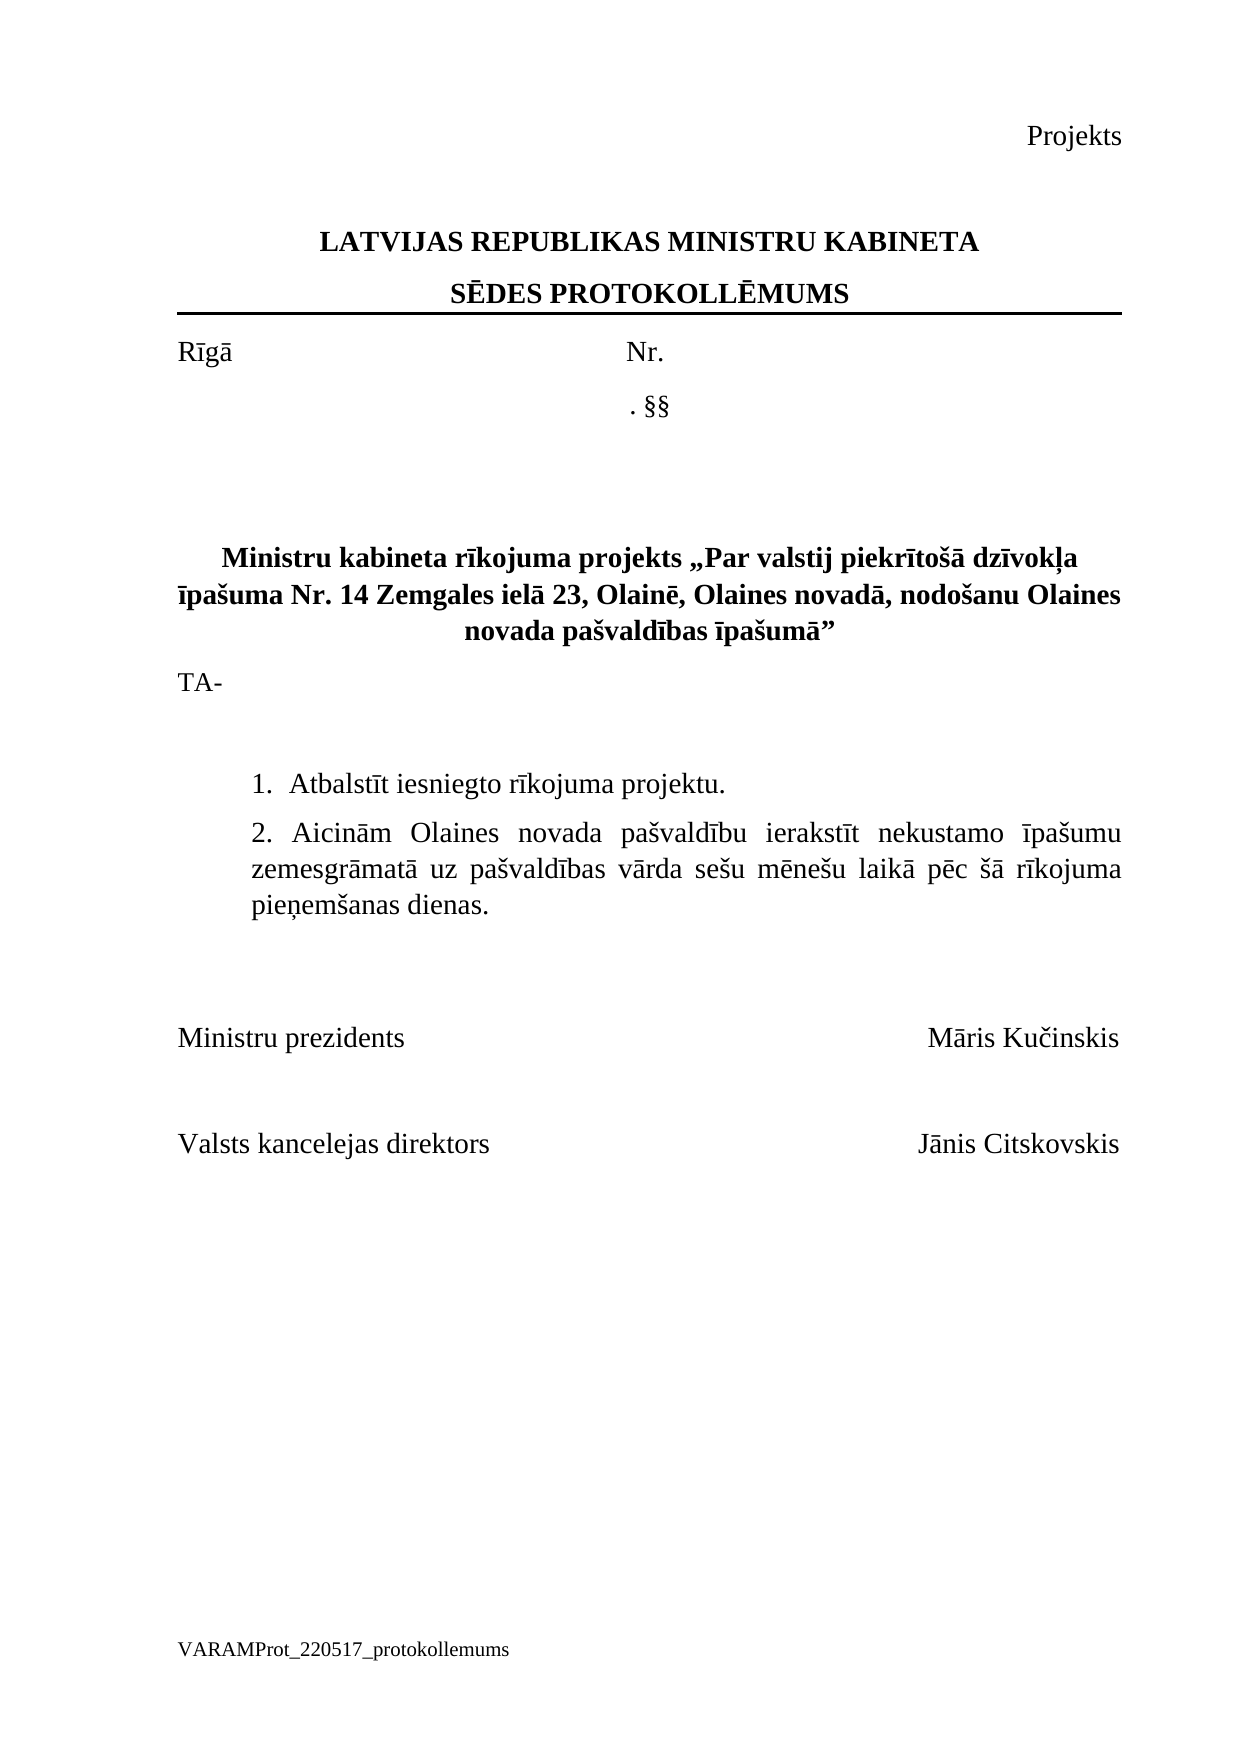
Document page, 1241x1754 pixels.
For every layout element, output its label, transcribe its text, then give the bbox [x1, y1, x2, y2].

text TA- [177, 666, 1122, 697]
text Ministru kabineta rīkojuma projekts „Par valstij piekrītošā dzīvokļa īpašuma Nr. 14 Zemgales ielā 23, Olainē, Olaines novadā, nodošanu Olaines novada pašvaldības īpašumā” [177, 541, 1122, 646]
text 2. Aicinām Olaines novada pašvaldību ierakstīt nekustamo īpašumu zemesgrāmatā uz pašvaldības vārda sešu mēnešu laikā pēc šā rīkojuma pieņemšanas dienas. [251, 815, 1122, 921]
text Valsts kancelejas direktors Jānis Citskovskis [177, 1126, 1122, 1160]
text Ministru prezidents Māris Kučinskis [177, 1021, 1122, 1054]
text . § [177, 387, 1122, 421]
list Atbalstīt iesniegto rīkojuma projektu. [251, 766, 1122, 800]
text SĒDES PROTOKOLLĒMUMS [177, 277, 1122, 312]
text Rīgā Nr. [177, 334, 1122, 368]
text LATVIJAS REPUBLIKAS MINISTRU KABINETA [177, 224, 1122, 257]
text Projekts [177, 118, 1122, 152]
